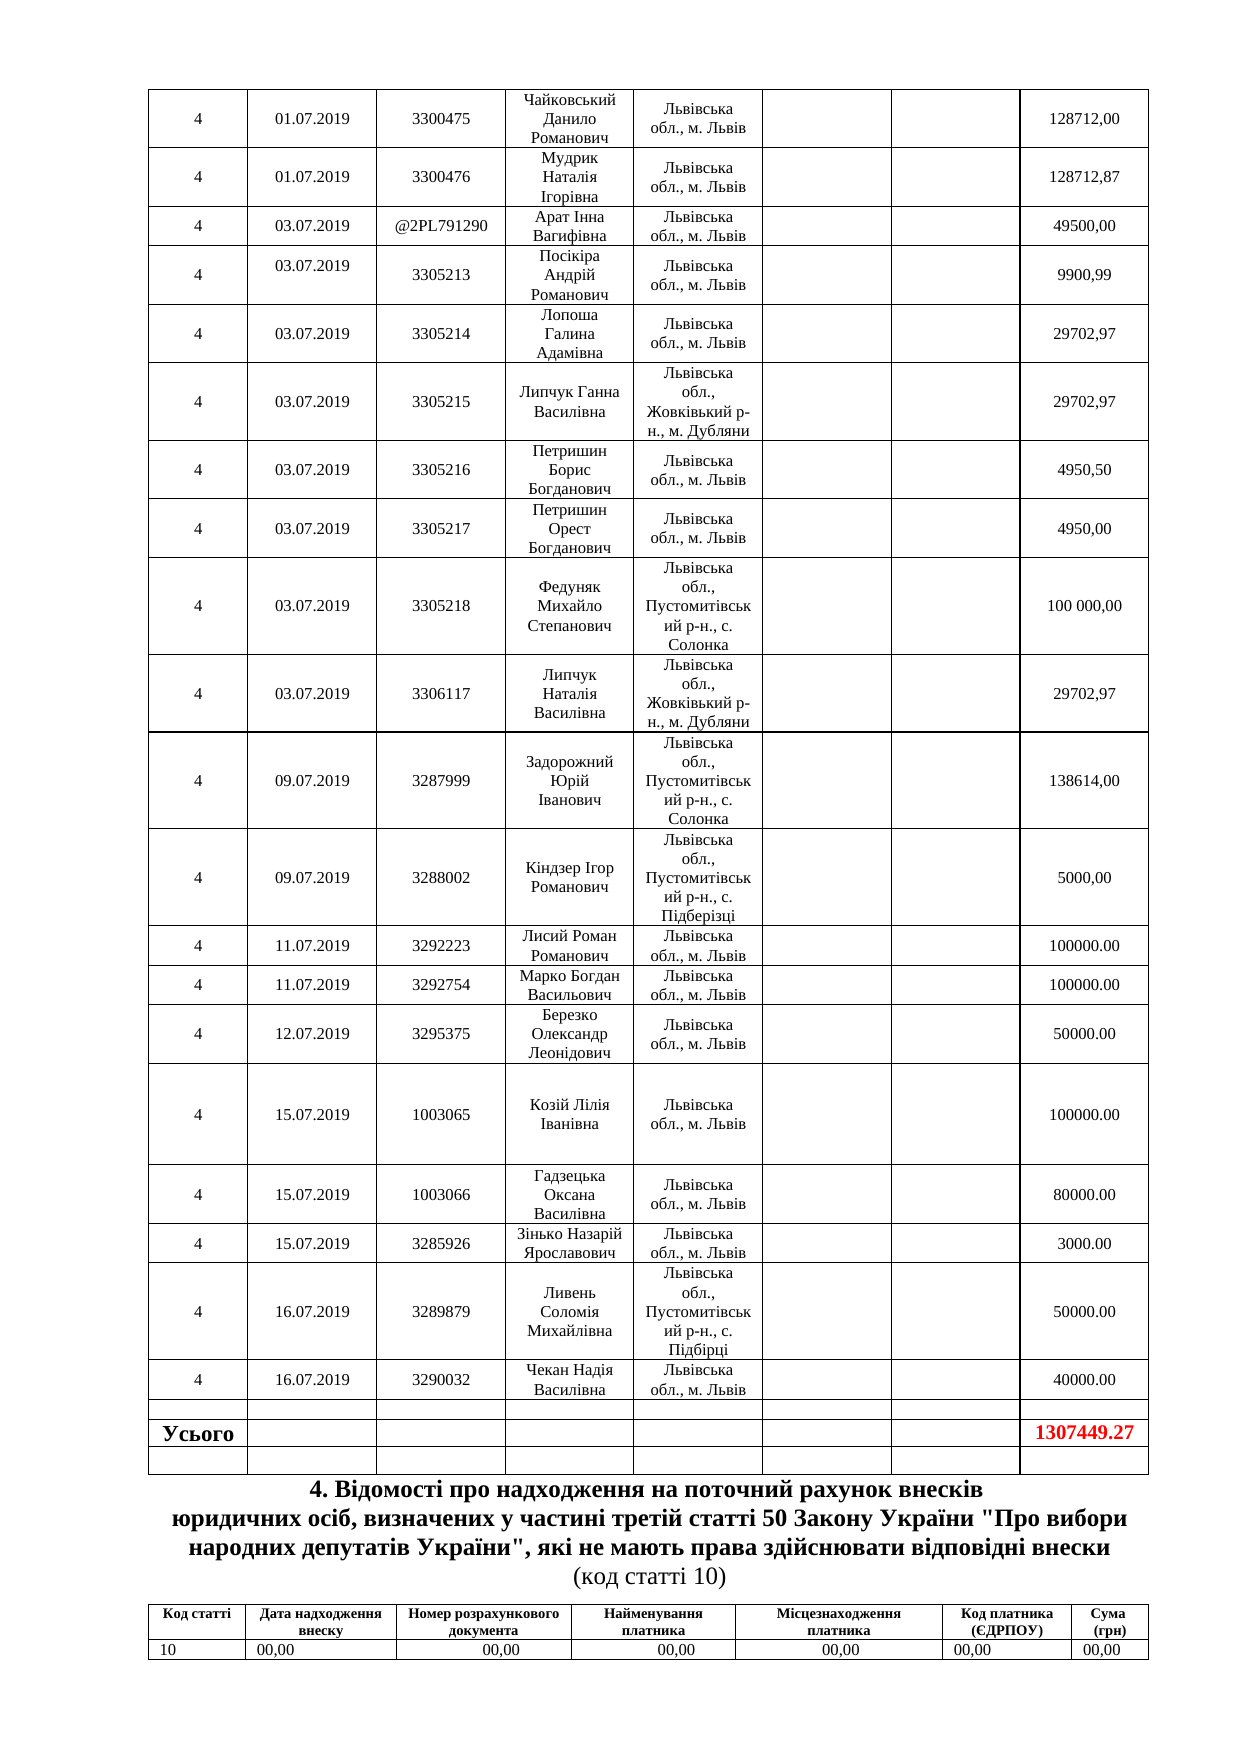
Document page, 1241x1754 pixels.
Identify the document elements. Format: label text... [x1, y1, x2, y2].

table_cell 29702,97 [1021, 363, 1148, 440]
table_cell 15.07.2019 [248, 1165, 376, 1223]
table_cell Березко Олександр Леонiдович [506, 1005, 633, 1062]
table_cell 10 [149, 1640, 245, 1659]
table_cell 4 [149, 363, 247, 440]
table_cell [763, 246, 891, 303]
table_cell [892, 1420, 1019, 1446]
table_cell Львівська обл., м. Львів [634, 499, 762, 557]
table_cell [892, 1360, 1019, 1398]
table_cell [763, 1400, 891, 1419]
table_cell [892, 1263, 1019, 1359]
table_cell Зiнько Назарiй Ярославович [506, 1224, 633, 1262]
table_cell 16.07.2019 [248, 1263, 376, 1359]
table_cell 4 [149, 305, 247, 362]
table_cell 4 [149, 441, 247, 498]
table_cell [248, 1420, 376, 1446]
table_cell 03.07.2019 [248, 558, 376, 654]
table_cell Лопоша Галина Адамівна [506, 305, 633, 362]
table_cell 4 [149, 499, 247, 557]
table_cell [892, 1064, 1019, 1164]
table_cell 40000.00 [1021, 1360, 1148, 1398]
table_cell 100000.00 [1021, 926, 1148, 964]
table_cell 4 [149, 1064, 247, 1164]
table_cell 3295375 [377, 1005, 505, 1062]
table_cell 00,00 [397, 1640, 571, 1659]
table_cell 15.07.2019 [248, 1224, 376, 1262]
table_cell [892, 829, 1019, 925]
table_cell [892, 305, 1019, 362]
table_cell 4 [149, 926, 247, 964]
table_cell [763, 733, 891, 828]
table_cell Львівська обл., м. Львів [634, 1224, 762, 1262]
table_cell Львівська обл., Пустомитівський р-н., с. Солонка [634, 558, 762, 654]
table_cell [763, 1165, 891, 1223]
table_cell 4 [149, 246, 247, 303]
table_cell 3000.00 [1021, 1224, 1148, 1262]
text 4. Відомості про надходження на поточний рахунок внесків юридичних осіб, визначених у частині третій статті 50 Закону України "Про вибори народних депутатів України", які не мають права здійснювати відповідні внески [148, 1474, 1152, 1561]
table_cell [763, 441, 891, 498]
table_cell [763, 1224, 891, 1262]
table_cell 4950,00 [1021, 499, 1148, 557]
table_cell 01.07.2019 [248, 90, 376, 147]
table_cell Петришин Борис Богданович [506, 441, 633, 498]
table_cell 4 [149, 1263, 247, 1359]
table_cell Кіндзер Ігор Романович [506, 829, 633, 925]
table_cell Ливень Соломiя Михайлiвна [506, 1263, 633, 1359]
table_cell 3305217 [377, 499, 505, 557]
table_cell 3306117 [377, 655, 505, 731]
table_cell Петришин Орест Богданович [506, 499, 633, 557]
table_cell Львівська обл., м. Львів [634, 305, 762, 362]
table_cell 03.07.2019 [248, 207, 376, 245]
table_cell [763, 655, 891, 731]
table_cell [892, 499, 1019, 557]
table_cell 100000.00 [1021, 1064, 1148, 1164]
table_cell Львівська обл., Жовківький р-н., м. Дубляни [634, 655, 762, 731]
table_header Номер розрахункового документа [397, 1605, 571, 1638]
table_cell 4950,50 [1021, 441, 1148, 498]
table_cell 3305218 [377, 558, 505, 654]
table_cell 3292754 [377, 966, 505, 1004]
table_header Дата надходження внеску [246, 1605, 396, 1638]
table_cell Задорожний Юрій Іванович [506, 733, 633, 828]
table_cell 3305215 [377, 363, 505, 440]
table_cell [248, 1447, 376, 1473]
table_cell 4 [149, 733, 247, 828]
table_cell [892, 148, 1019, 206]
table_cell [506, 1400, 633, 1419]
table_cell 4 [149, 148, 247, 206]
table_cell Липчук Ганна Василівна [506, 363, 633, 440]
table_cell 3305216 [377, 441, 505, 498]
table_cell 4 [149, 207, 247, 245]
table_cell [763, 558, 891, 654]
table_cell 4 [149, 1005, 247, 1062]
table_cell Львівська обл., м. Львів [634, 1064, 762, 1164]
table_cell 4 [149, 655, 247, 731]
table_cell 29702,97 [1021, 655, 1148, 731]
table_cell 11.07.2019 [248, 966, 376, 1004]
table_header Сума (грн) [1072, 1605, 1148, 1638]
table_cell [763, 1263, 891, 1359]
table_cell [892, 966, 1019, 1004]
table_cell Посікіра Андрій Романович [506, 246, 633, 303]
table_cell [763, 207, 891, 245]
table_cell 3300476 [377, 148, 505, 206]
table_cell Марко Богдан Васильович [506, 966, 633, 1004]
table_cell 3292223 [377, 926, 505, 964]
table_cell [634, 1400, 762, 1419]
table_cell 03.07.2019 [248, 305, 376, 362]
table_cell Лисий Роман Романович [506, 926, 633, 964]
table_cell Львівська обл., Пустомитівський р-н., с. Солонка [634, 733, 762, 828]
table_cell [377, 1400, 505, 1419]
table_cell [248, 1400, 376, 1419]
table_cell [377, 1420, 505, 1446]
table_cell 50000.00 [1021, 1005, 1148, 1062]
table_cell [763, 499, 891, 557]
table_cell 4 [149, 1165, 247, 1223]
table_cell 16.07.2019 [248, 1360, 376, 1398]
table_cell [892, 246, 1019, 303]
table_cell 3305213 [377, 246, 505, 303]
table_cell 1003065 [377, 1064, 505, 1164]
table_cell Чайковський Данило Романович [506, 90, 633, 147]
table_cell 3289879 [377, 1263, 505, 1359]
table_cell 03.07.2019 [248, 655, 376, 731]
table_cell [763, 305, 891, 362]
table_cell 09.07.2019 [248, 829, 376, 925]
table_cell 1307449.27 [1021, 1420, 1148, 1446]
table_cell [634, 1420, 762, 1446]
table_cell [892, 1005, 1019, 1062]
table_cell 4 [149, 558, 247, 654]
table_cell 50000.00 [1021, 1263, 1148, 1359]
table_cell [506, 1420, 633, 1446]
table_cell Чекан Надiя Василiвна [506, 1360, 633, 1398]
table_cell 4 [149, 1224, 247, 1262]
table_cell Львівська обл., м. Львів [634, 1165, 762, 1223]
table_cell Львівська обл., Пустомитівський р-н., с. Підберізці [634, 829, 762, 925]
table_cell [149, 1447, 247, 1473]
table_cell [149, 1400, 247, 1419]
table_cell 00,00 [943, 1640, 1071, 1659]
table_cell [763, 829, 891, 925]
table_cell @2PL791290 [377, 207, 505, 245]
table_header Код статті [149, 1605, 245, 1638]
table_cell 03.07.2019 [248, 499, 376, 557]
table_cell 11.07.2019 [248, 926, 376, 964]
table_cell [763, 363, 891, 440]
table_cell Липчук Наталія Василівна [506, 655, 633, 731]
table_cell [892, 90, 1019, 147]
table_cell 00,00 [572, 1640, 735, 1659]
table_cell 128712,00 [1021, 90, 1148, 147]
table_cell [892, 558, 1019, 654]
table_cell Мудрик Наталія Ігорівна [506, 148, 633, 206]
table_cell [892, 926, 1019, 964]
table_cell [763, 1064, 891, 1164]
table_cell [892, 207, 1019, 245]
table_header Код платника (ЄДРПОУ) [943, 1605, 1071, 1638]
table_cell 4 [149, 90, 247, 147]
table_cell [1021, 1400, 1148, 1419]
table_cell 4 [149, 829, 247, 925]
table_cell 00,00 [246, 1640, 396, 1659]
table_cell 3290032 [377, 1360, 505, 1398]
table_cell [763, 1360, 891, 1398]
table_cell [892, 363, 1019, 440]
table_cell [763, 1005, 891, 1062]
table_cell [892, 733, 1019, 828]
table_cell [892, 655, 1019, 731]
table_cell 49500,00 [1021, 207, 1148, 245]
table_cell [377, 1447, 505, 1473]
table_cell Львівська обл., м. Львів [634, 207, 762, 245]
table_cell 5000,00 [1021, 829, 1148, 925]
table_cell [634, 90, 762, 147]
table_header Місцезнаходження платника [736, 1605, 942, 1638]
table_cell [892, 1224, 1019, 1262]
table_cell Львівська обл., м. Львів [634, 1360, 762, 1398]
table_cell Львівська обл., м. Львів [634, 148, 762, 206]
table_cell 3288002 [377, 829, 505, 925]
table_cell Федуняк Михайло Степанович [506, 558, 633, 654]
table_cell 29702,97 [1021, 305, 1148, 362]
table_cell [506, 1447, 633, 1473]
table_cell 00,00 [1072, 1640, 1148, 1659]
table_cell Львівська обл., м. Львів [634, 441, 762, 498]
table_cell 15.07.2019 [248, 1064, 376, 1164]
table_cell [892, 1400, 1019, 1419]
table_cell Львівська обл., Пустомитівський р-н., с. Підбірці [634, 1263, 762, 1359]
table_cell [763, 148, 891, 206]
table_cell [763, 1447, 891, 1473]
table_cell 00,00 [736, 1640, 942, 1659]
table_cell 3285926 [377, 1224, 505, 1262]
table_cell [763, 1420, 891, 1446]
table_cell 01.07.2019 [248, 148, 376, 206]
table_cell Львівська обл., м. Львів [634, 1005, 762, 1062]
table_cell 03.07.2019 [248, 441, 376, 498]
table_cell 80000.00 [1021, 1165, 1148, 1223]
table_cell [1021, 1447, 1148, 1473]
table_cell 3305214 [377, 305, 505, 362]
table_cell 138614,00 [1021, 733, 1148, 828]
table_cell Арат Інна Вагифівна [506, 207, 633, 245]
table_cell Усього [149, 1420, 247, 1446]
table_cell 1003066 [377, 1165, 505, 1223]
table_cell 128712,87 [1021, 148, 1148, 206]
table_cell [763, 90, 891, 147]
table_cell 9900,99 [1021, 246, 1148, 303]
table_cell Львівська обл., м. Львів [634, 966, 762, 1004]
table_cell 3300475 [377, 90, 505, 147]
table_cell [763, 926, 891, 964]
table_cell 03.07.2019 [248, 246, 376, 303]
table_cell [892, 1447, 1019, 1473]
table_cell 09.07.2019 [248, 733, 376, 828]
table_cell 4 [149, 966, 247, 1004]
table_cell [763, 966, 891, 1004]
table_cell 12.07.2019 [248, 1005, 376, 1062]
table_cell Гадзецька Оксана Василiвна [506, 1165, 633, 1223]
table_cell 100 000,00 [1021, 558, 1148, 654]
table_cell 100000.00 [1021, 966, 1148, 1004]
text (код статті 10) [148, 1561, 1152, 1589]
table_cell [892, 441, 1019, 498]
table_header Найменування платника [572, 1605, 735, 1638]
table_cell [892, 1165, 1019, 1223]
table_cell Львівська обл., м. Львів [634, 246, 762, 303]
table_cell [634, 1447, 762, 1473]
table_cell 3287999 [377, 733, 505, 828]
table_cell Козiй Лiлiя Iванiвна [506, 1064, 633, 1164]
table_cell Львівська обл., м. Львів [634, 926, 762, 964]
table_cell 03.07.2019 [248, 363, 376, 440]
table_cell Львівська обл., Жовківький р-н., м. Дубляни [634, 363, 762, 440]
table_cell 4 [149, 1360, 247, 1398]
